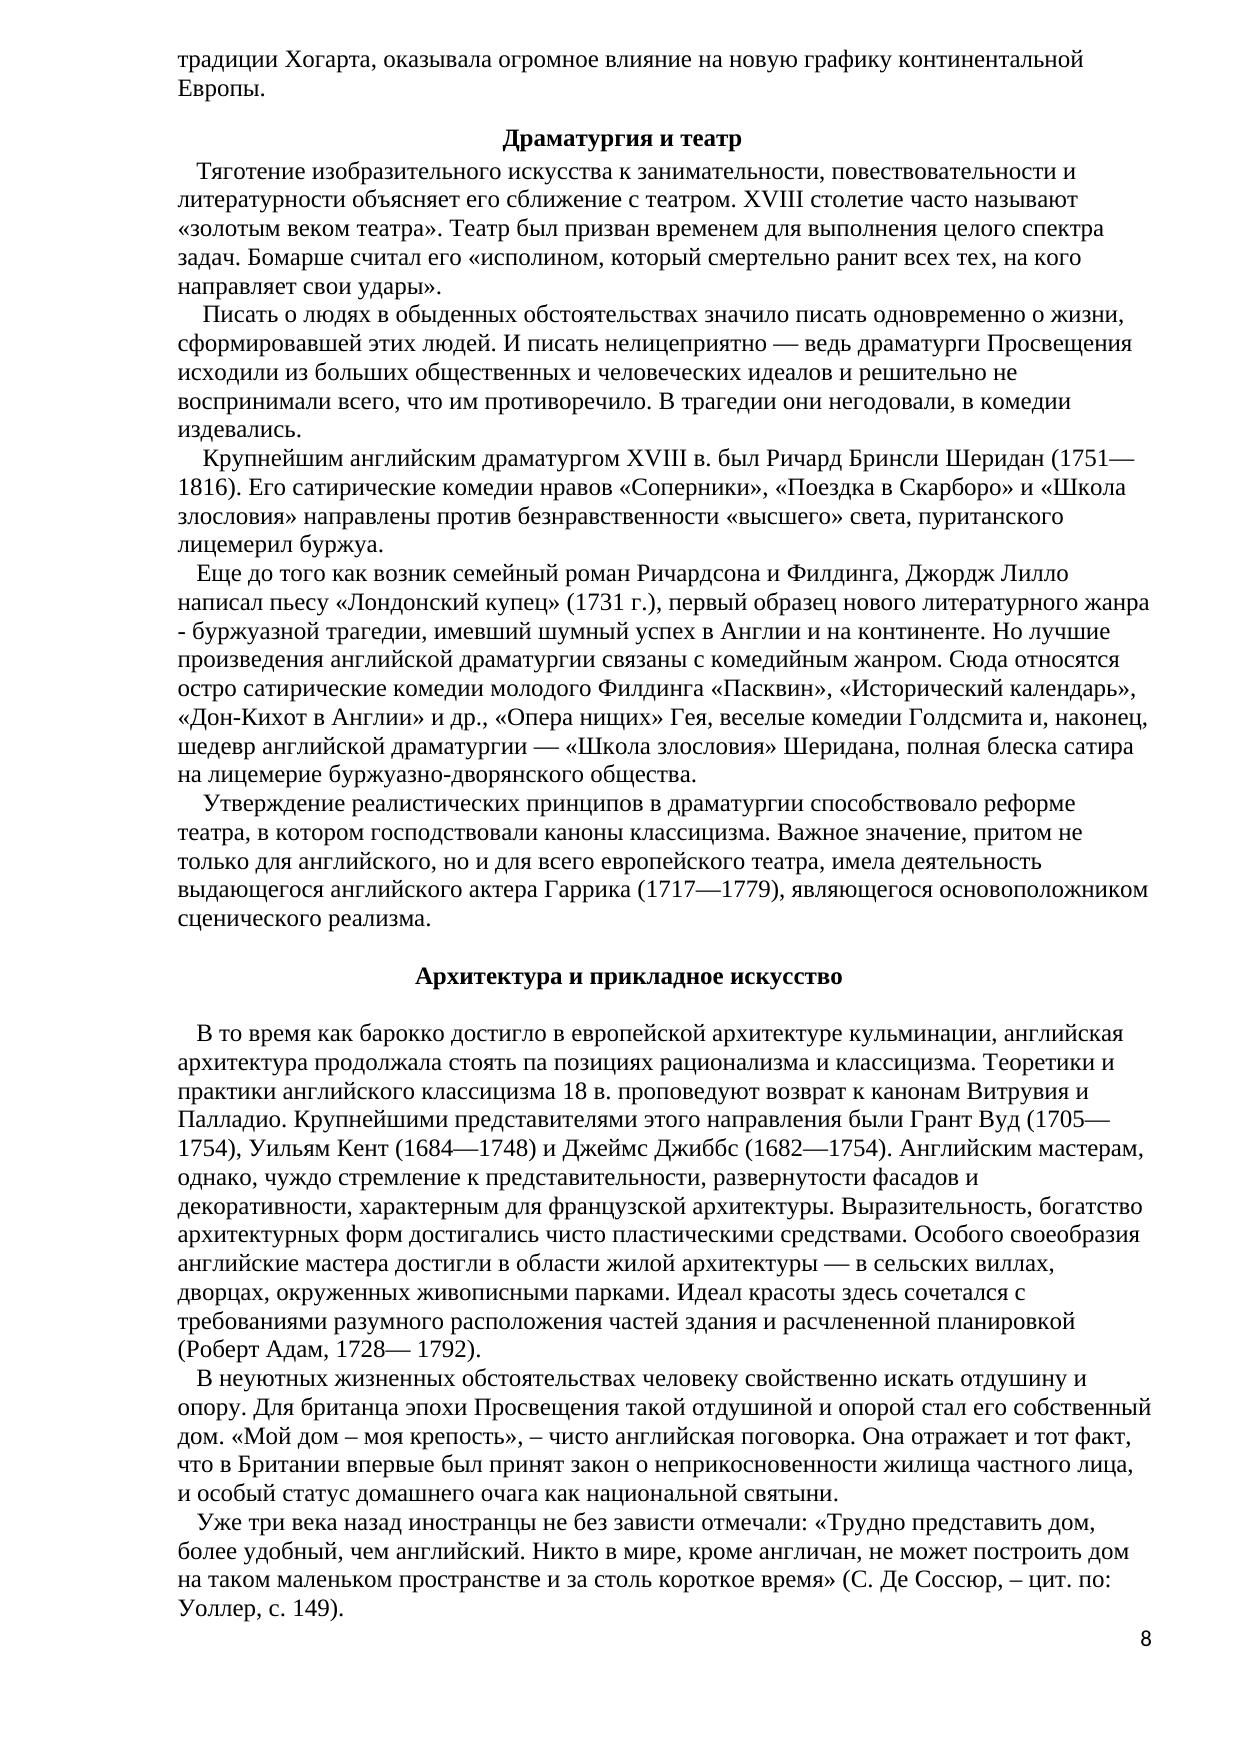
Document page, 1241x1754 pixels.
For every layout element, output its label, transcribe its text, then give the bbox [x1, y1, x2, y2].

text В неуютных жизненных обстоятельствах человеку свойственно искать отдушину и опору. Для британца эпохи Просвещения такой отдушиной и опорой стал его собственный дом. «Мой дом – моя крепость», – чисто английская поговорка. Она отражает и тот факт, что в Британии впервые был принят закон о неприкосновенности жилища частного лица, и особый статус домашнего очага как национальной святыни. [177, 1363, 1152, 1507]
subtitle Драматургия и театр [177, 123, 1152, 151]
text Уже три века назад иностранцы не без зависти отмечали: «Трудно представить дом, более удобный, чем английский. Никто в мире, кроме англичан, не может построить дом на таком маленьком пространстве и за столь короткое время» (С. Де Соссюр, – цит. по: Уоллер, с. 149). [177, 1507, 1152, 1622]
text Еще до того как возник семейный роман Ричардсона и Филдинга, Джордж Лилло написал пьесу «Лондонский купец» (1731 г.), первый образец нового литературного жанра - буржуазной трагедии, имевший шумный успех в Англии и на континенте. Но лучшие произведения английской драматургии связаны с комедийным жанром. Сюда относятся остро сатирические комедии молодого Филдинга «Пасквин», «Исторический календарь», «Дон-Кихот в Англии» и др., «Опера нищих» Гея, веселые комедии Голдсмита и, наконец, шедевр английской драматургии — «Школа злословия» Шеридана, полная блеска сатира на лицемерие буржуазно-дворянского общества. [177, 558, 1152, 788]
text В то время как барокко достигло в европейской архитектуре кульминации, английская архитектура продолжала стоять па позициях рационализма и классицизма. Теоретики и практики английского классицизма 18 в. проповедуют возврат к канонам Витрувия и Палладио. Крупнейшими представителями этого направления были Грант Вуд (1705—1754), Уильям Кент (1684—1748) и Джеймс Джиббс (1682—1754). Английским мастерам, однако, чуждо стремление к представительности, развернутости фасадов и декоративности, характерным для французской архитектуры. Выразительность, богатство архитектурных форм достигались чисто пластическими средствами. Особого своеобразия английские мастера достигли в области жилой архитектуры — в сельских виллах, дворцах, окруженных живописными парками. Идеал красоты здесь сочетался с требованиями разумного расположения частей здания и расчлененной планировкой (Роберт Адам, 1728— 1792). [177, 1018, 1152, 1363]
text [177, 44, 1152, 102]
text Писать о людях в обыденных обстоятельствах значило писать одновременно о жизни, сформировавшей этих людей. И писать нелицеприятно — ведь драматурги Просвещения исходили из больших общественных и человеческих идеалов и решительно не воспринимали всего, что им противоречило. В трагедии они негодовали, в комедии издевались. [177, 299, 1152, 443]
text Тяготение изобразительного искусства к занимательности, повествовательности и литературности объясняет его сближение с театром. XVIII столетие часто называют «золотым веком театра». Театр был призван временем для выполнения целого спектра задач. Бомарше считал его «исполином, который смертельно ранит всех тех, на кого направляет свои удары». [177, 156, 1152, 299]
text Архитектура и прикладное искусство [177, 961, 1152, 989]
text Крупнейшим английским драматургом XVIII в. был Ричард Бринсли Шеридан (1751—1816). Его сатирические комедии нравов «Соперники», «Поездка в Скарборо» и «Школа злословия» направлены против безнравственности «высшего» света, пуританского лицемерил буржуа. [177, 443, 1152, 558]
text Утверждение реалистических принципов в драматургии способствовало реформе театра, в котором господствовали каноны классицизма. Важное значение, притом не только для английского, но и для всего европейского театра, имела деятельность выдающегося английского актера Гаррика (1717—1779), являющегося основоположником сценического реализма. [177, 788, 1152, 932]
